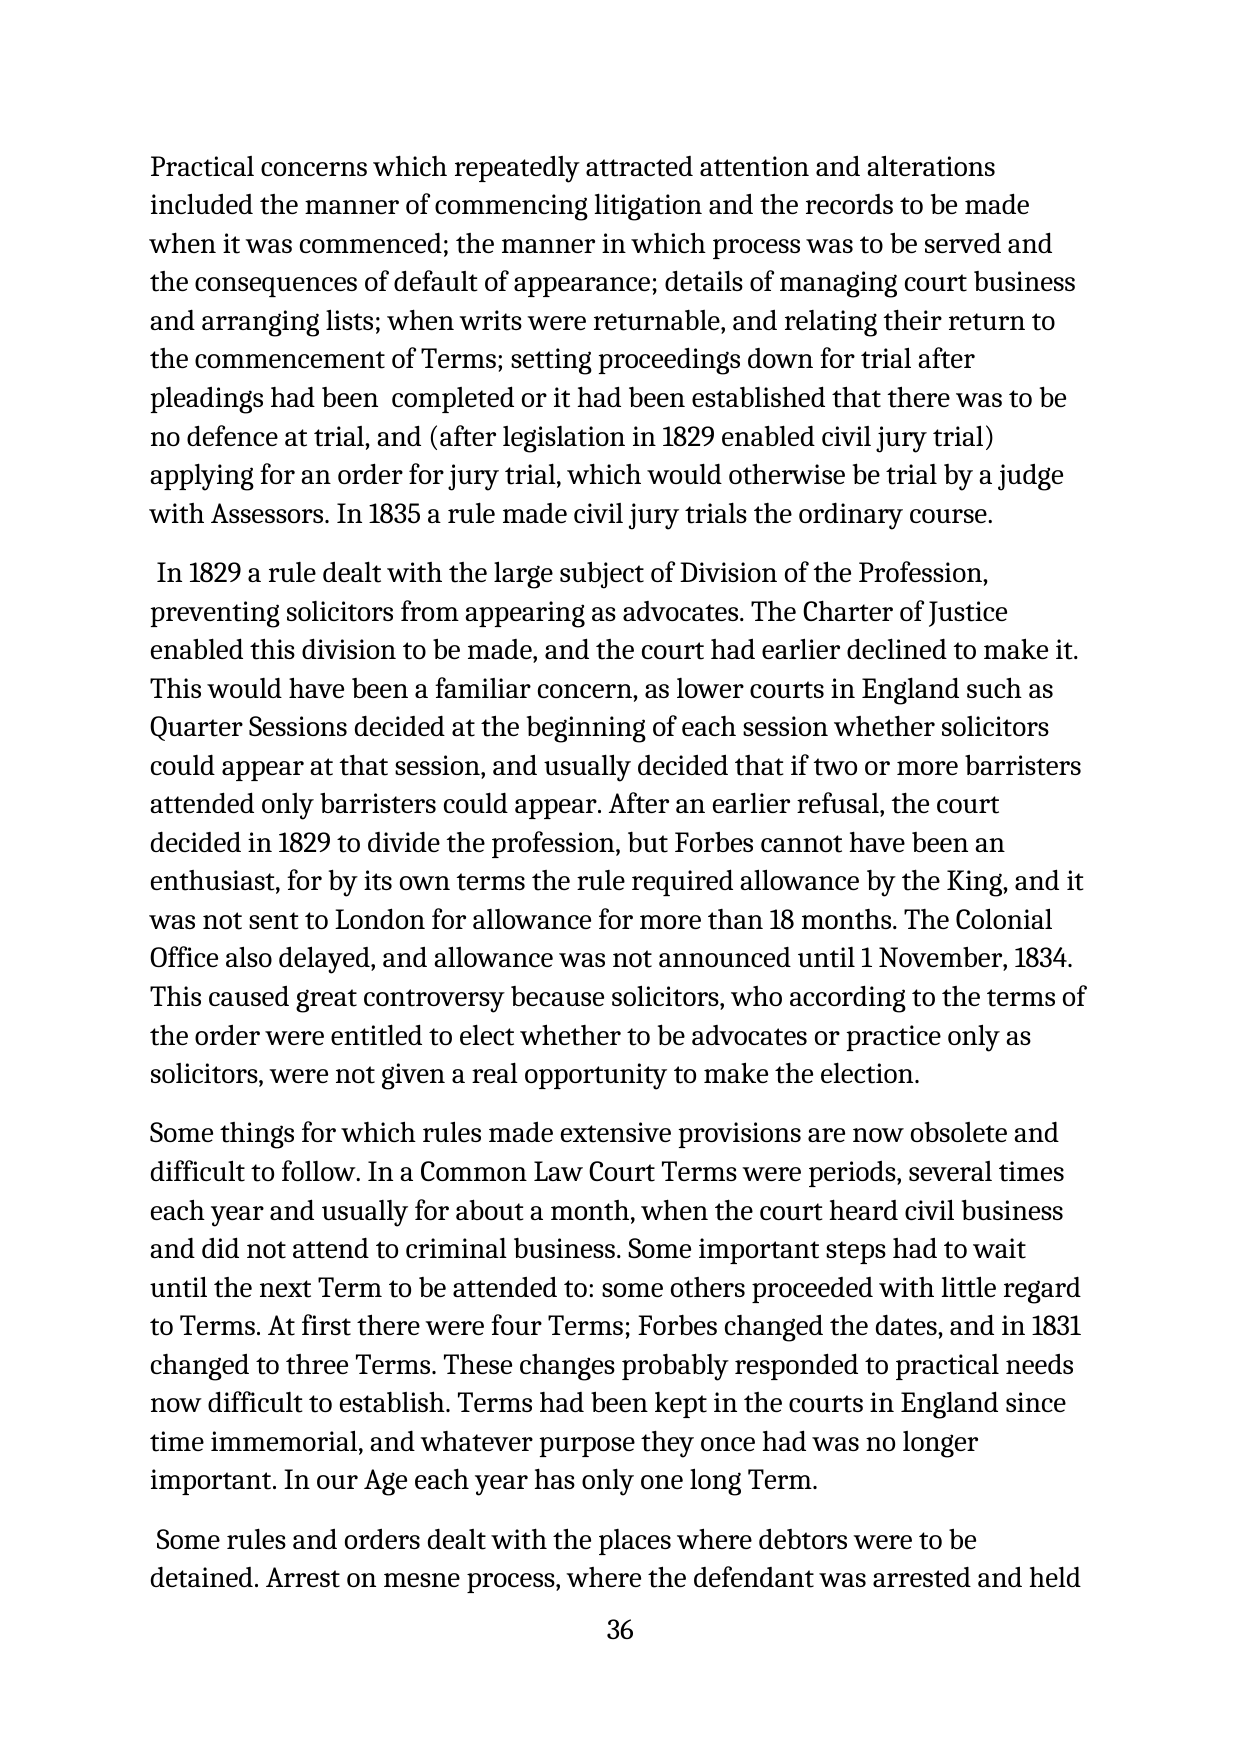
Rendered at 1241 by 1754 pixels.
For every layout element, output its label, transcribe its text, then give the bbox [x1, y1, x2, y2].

text Practical concerns which repeatedly attracted attention and alterations included the manner of commencing litigation and the records to be made when it was commenced; the manner in which process was to be served and the consequences of default of appearance; details of managing court business and arranging lists; when writs were returnable, and relating their return to the commencement of Terms; setting proceedings down for trial after pleadings had been completed or it had been established that there was to be no defence at trial, and (after legislation in 1829 enabled civil jury trial) applying for an order for jury trial, which would otherwise be trial by a judge with Assessors. In 1835 a rule made civil jury trials the ordinary course. [150, 150, 1090, 530]
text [150, 1523, 1090, 1595]
text Some things for which rules made extensive provisions are now obsolete and difficult to follow. In a Common Law Court Terms were periods, several times each year and usually for about a month, when the court heard civil business and did not attend to criminal business. Some important steps had to wait until the next Term to be attended to: some others proceeded with little regard to Terms. At first there were four Terms; Forbes changed the dates, and in 1831 changed to three Terms. These changes probably responded to practical needs now difficult to establish. Terms had been kept in the courts in England since time immemorial, and whatever purpose they once had was no longer important. In our Age each year has only one long Term. [150, 1117, 1090, 1497]
text In 1829 a rule dealt with the large subject of Division of the Profession, preventing solicitors from appearing as advocates. The Charter of Justice enabled this division to be made, and the court had earlier declined to make it. This would have been a familiar concern, as lower courts in England such as Quarter Sessions decided at the beginning of each session whether solicitors could appear at that session, and usually decided that if two or more barristers attended only barristers could appear. After an earlier refusal, the court decided in 1829 to divide the profession, but Forbes cannot have been an enthusiast, for by its own terms the rule required allowance by the King, and it was not sent to London for allowance for more than 18 months. The Colonial Office also delayed, and allowance was not announced until 1 November, 1834. This caused great controversy because solicitors, who according to the terms of the order were entitled to elect whether to be advocates or practice only as solicitors, were not given a real opportunity to make the election. [150, 556, 1090, 1091]
